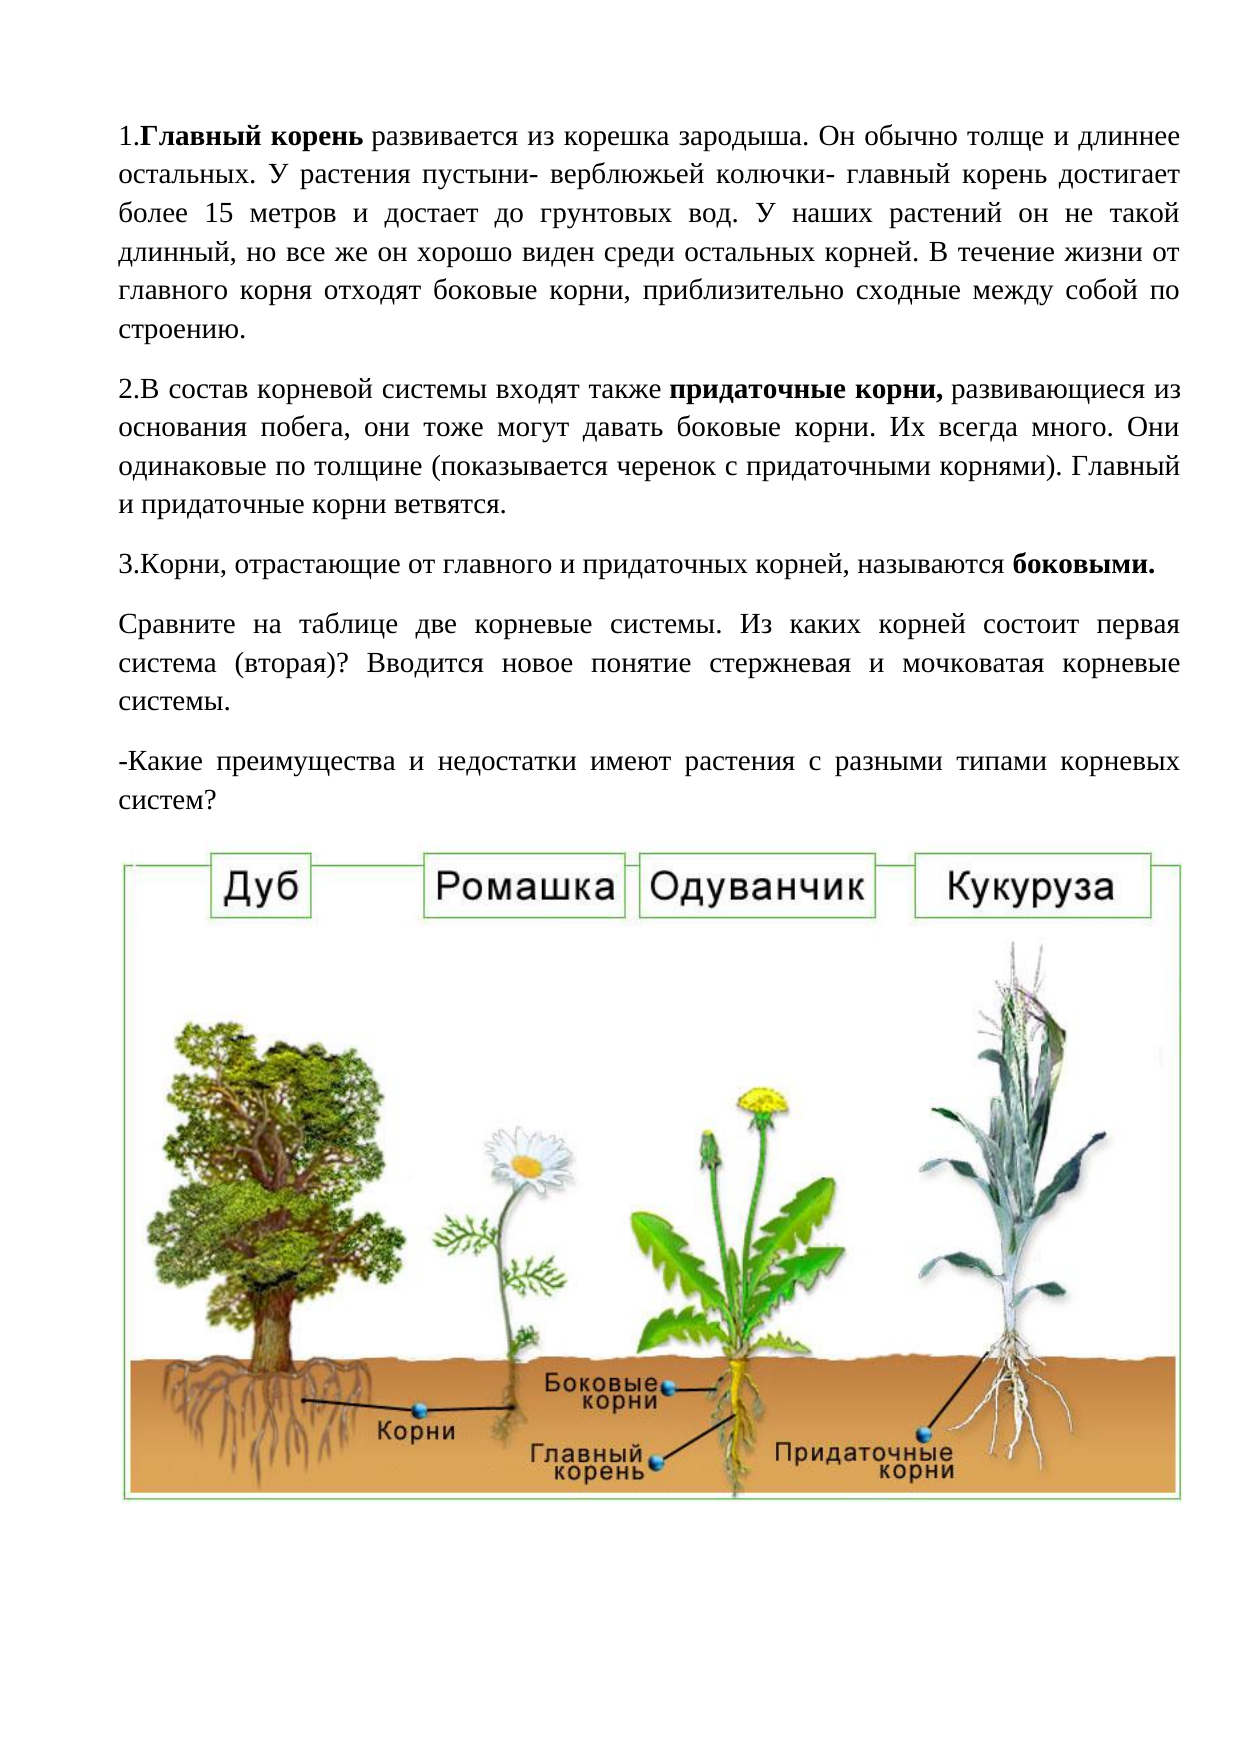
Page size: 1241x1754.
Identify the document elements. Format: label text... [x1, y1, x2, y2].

picture [121, 841, 1183, 1505]
text -Какие преимущества и недостатки имеют растения с разными типами корневых систем? [118, 743, 1181, 816]
text 3.Корни, отрастающие от главного и придаточных корней, называются боковыми. [118, 546, 1181, 580]
text 1.Главный корень развивается из корешка зародыша. Он обычно толще и длиннее остальных. У растения пустыни- верблюжьей колючки- главный корень достигает более 15 метров и достает до грунтовых вод. У наших растений он не такой длинный, но все же он хорошо виден среди остальных корней. В течение жизни от главного корня отходят боковые корни, приблизительно сходные между собой по строению. [118, 118, 1181, 344]
text 2.В состав корневой системы входят также придаточные корни, развивающиеся из основания побега, они тоже могут давать боковые корни. Их всегда много. Они одинаковые по толщине (показывается черенок с придаточными корнями). Главный и придаточные корни ветвятся. [118, 371, 1181, 520]
text Сравните на таблице две корневые системы. Из каких корней состоит первая система (вторая)? Вводится новое понятие стержневая и мочковатая корневые системы. [118, 606, 1181, 717]
